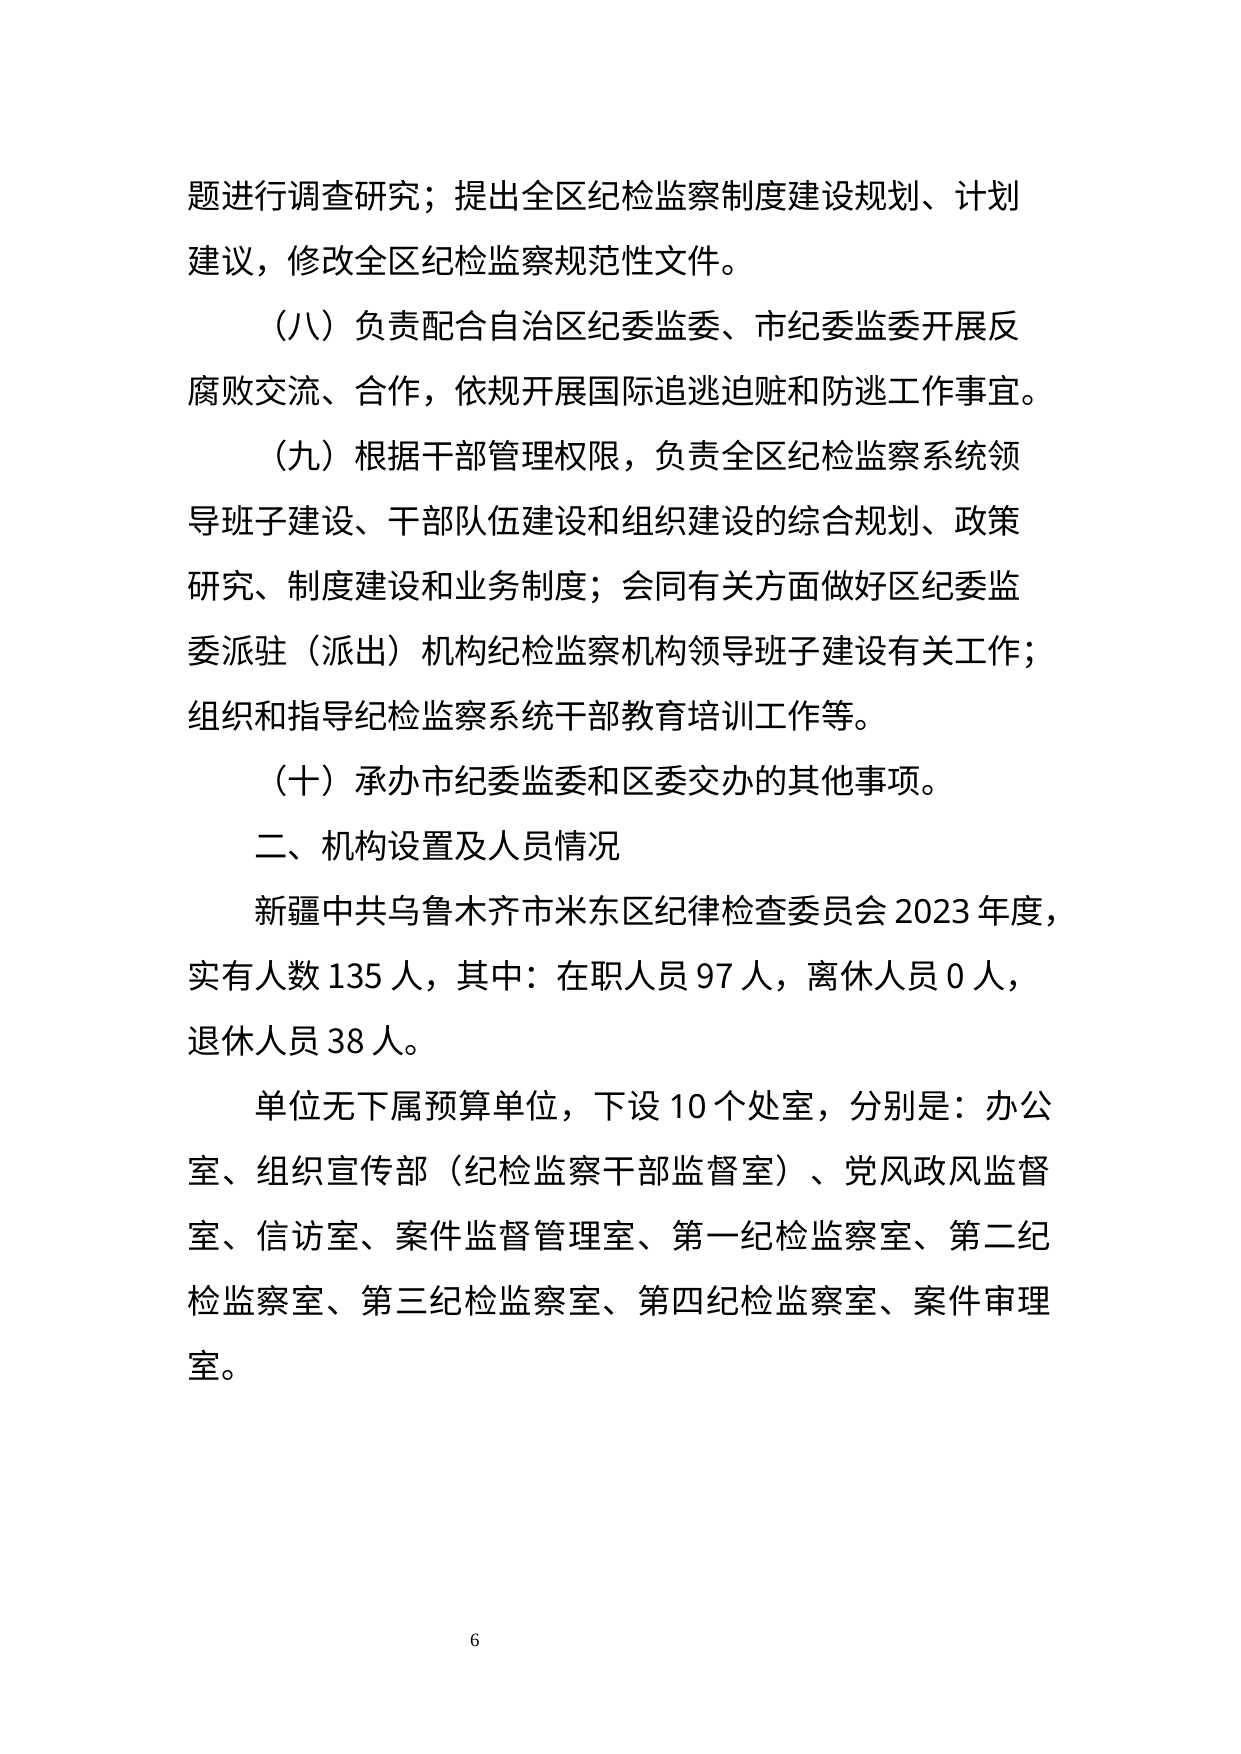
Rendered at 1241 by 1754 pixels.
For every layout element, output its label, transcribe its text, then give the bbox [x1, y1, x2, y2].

text （九）根据干部管理权限，负责全区纪检监察系统领导班子建设、干部队伍建设和组织建设的综合规划、政策研究、制度建设和业务制度；会同有关方面做好区纪委监委派驻（派出）机构纪检监察机构领导班子建设有关工作；组织和指导纪检监察系统干部教育培训工作等。 [187, 422, 1053, 747]
text （十）承办市纪委监委和区委交办的其他事项。 [187, 747, 1053, 812]
text 二、机构设置及人员情况 [187, 812, 1053, 877]
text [187, 162, 1053, 292]
text 单位无下属预算单位，下设10个处室，分别是：办公室、组织宣传部（纪检监察干部监督室）、党风政风监督室、信访室、案件监督管理室、第一纪检监察室、第二纪检监察室、第三纪检监察室、第四纪检监察室、案件审理室。 [187, 1072, 1053, 1397]
text 新疆中共乌鲁木齐市米东区纪律检查委员会2023年度，实有人数135人，其中：在职人员97人，离休人员0人，退休人员38人。 [187, 877, 1053, 1072]
text （八）负责配合自治区纪委监委、市纪委监委开展反腐败交流、合作，依规开展国际追逃迫赃和防逃工作事宜。 [187, 292, 1053, 422]
